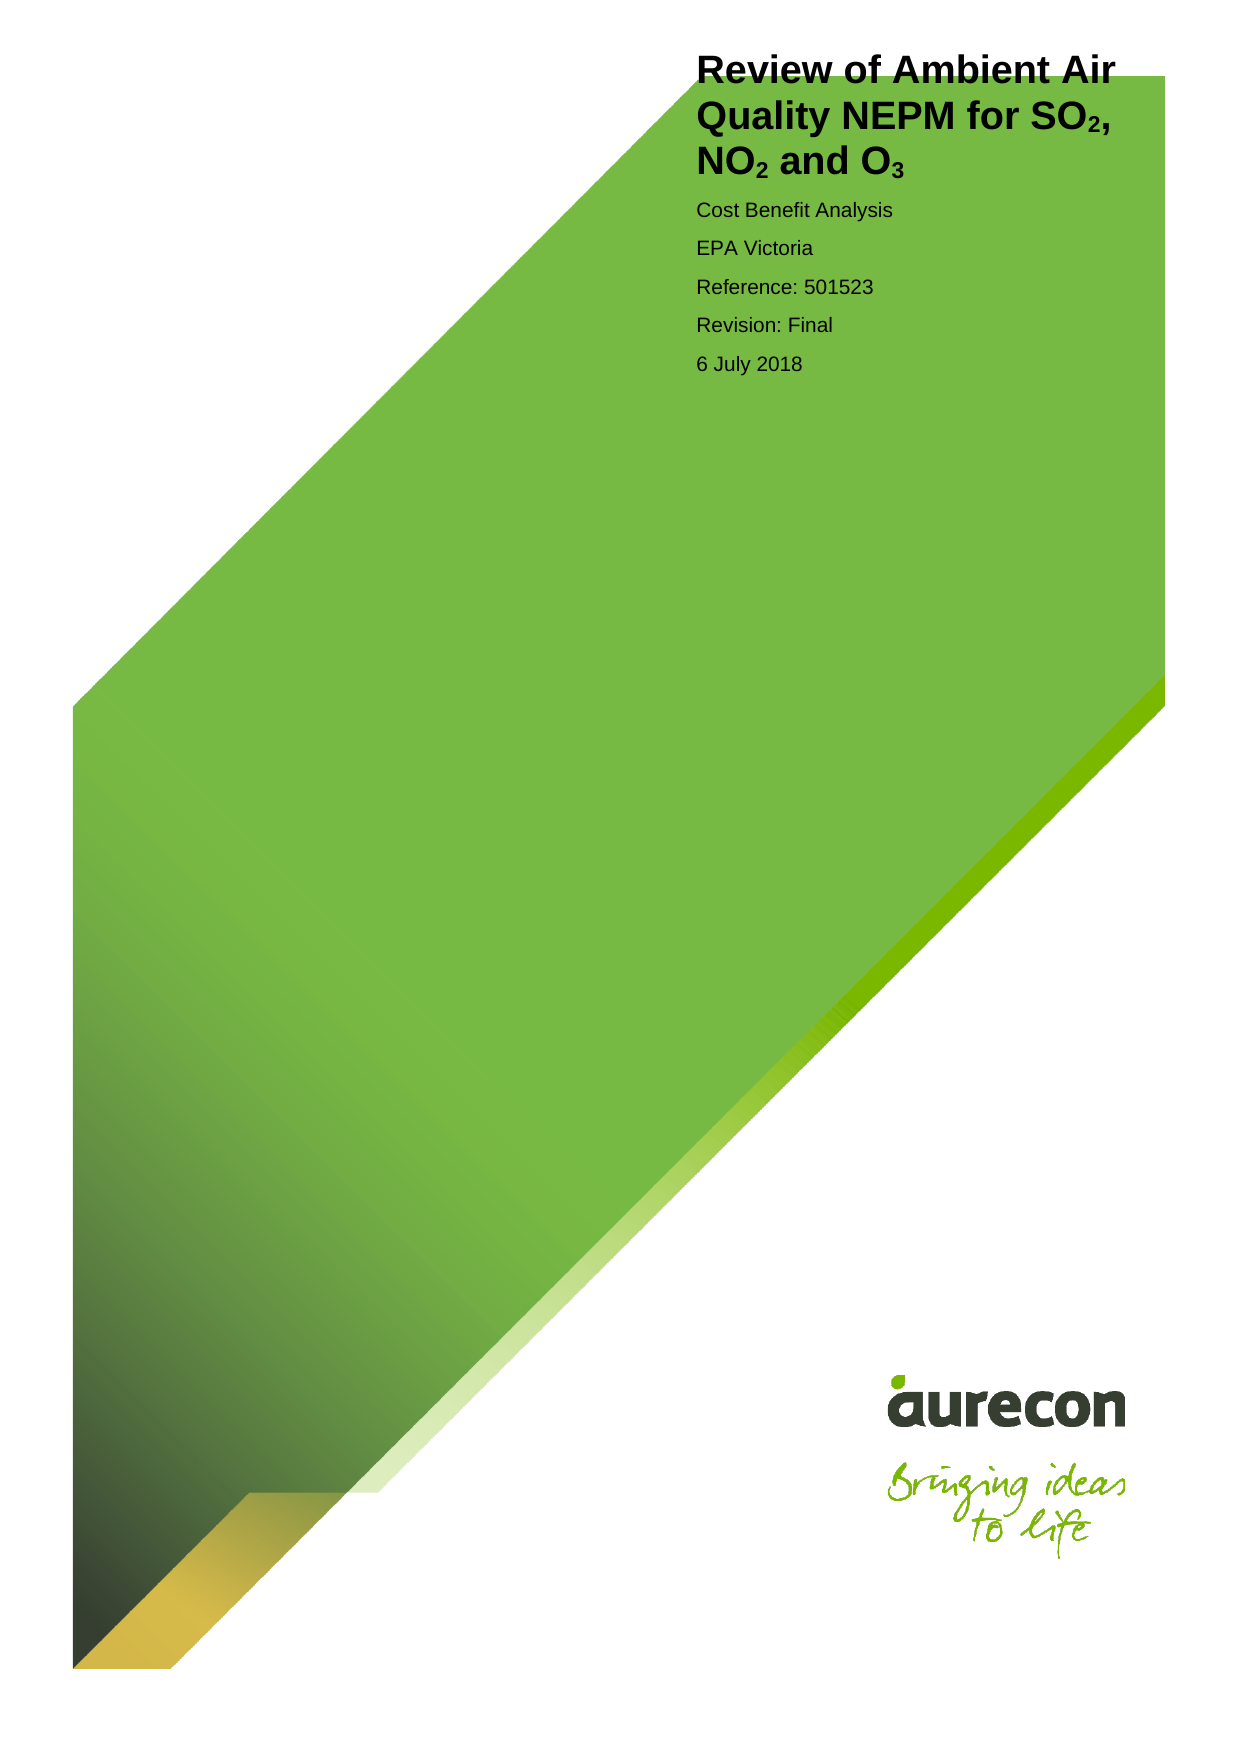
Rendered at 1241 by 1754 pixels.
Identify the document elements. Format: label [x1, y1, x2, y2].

table_header [75, 75, 1164, 1671]
picture [887, 1375, 1125, 1559]
